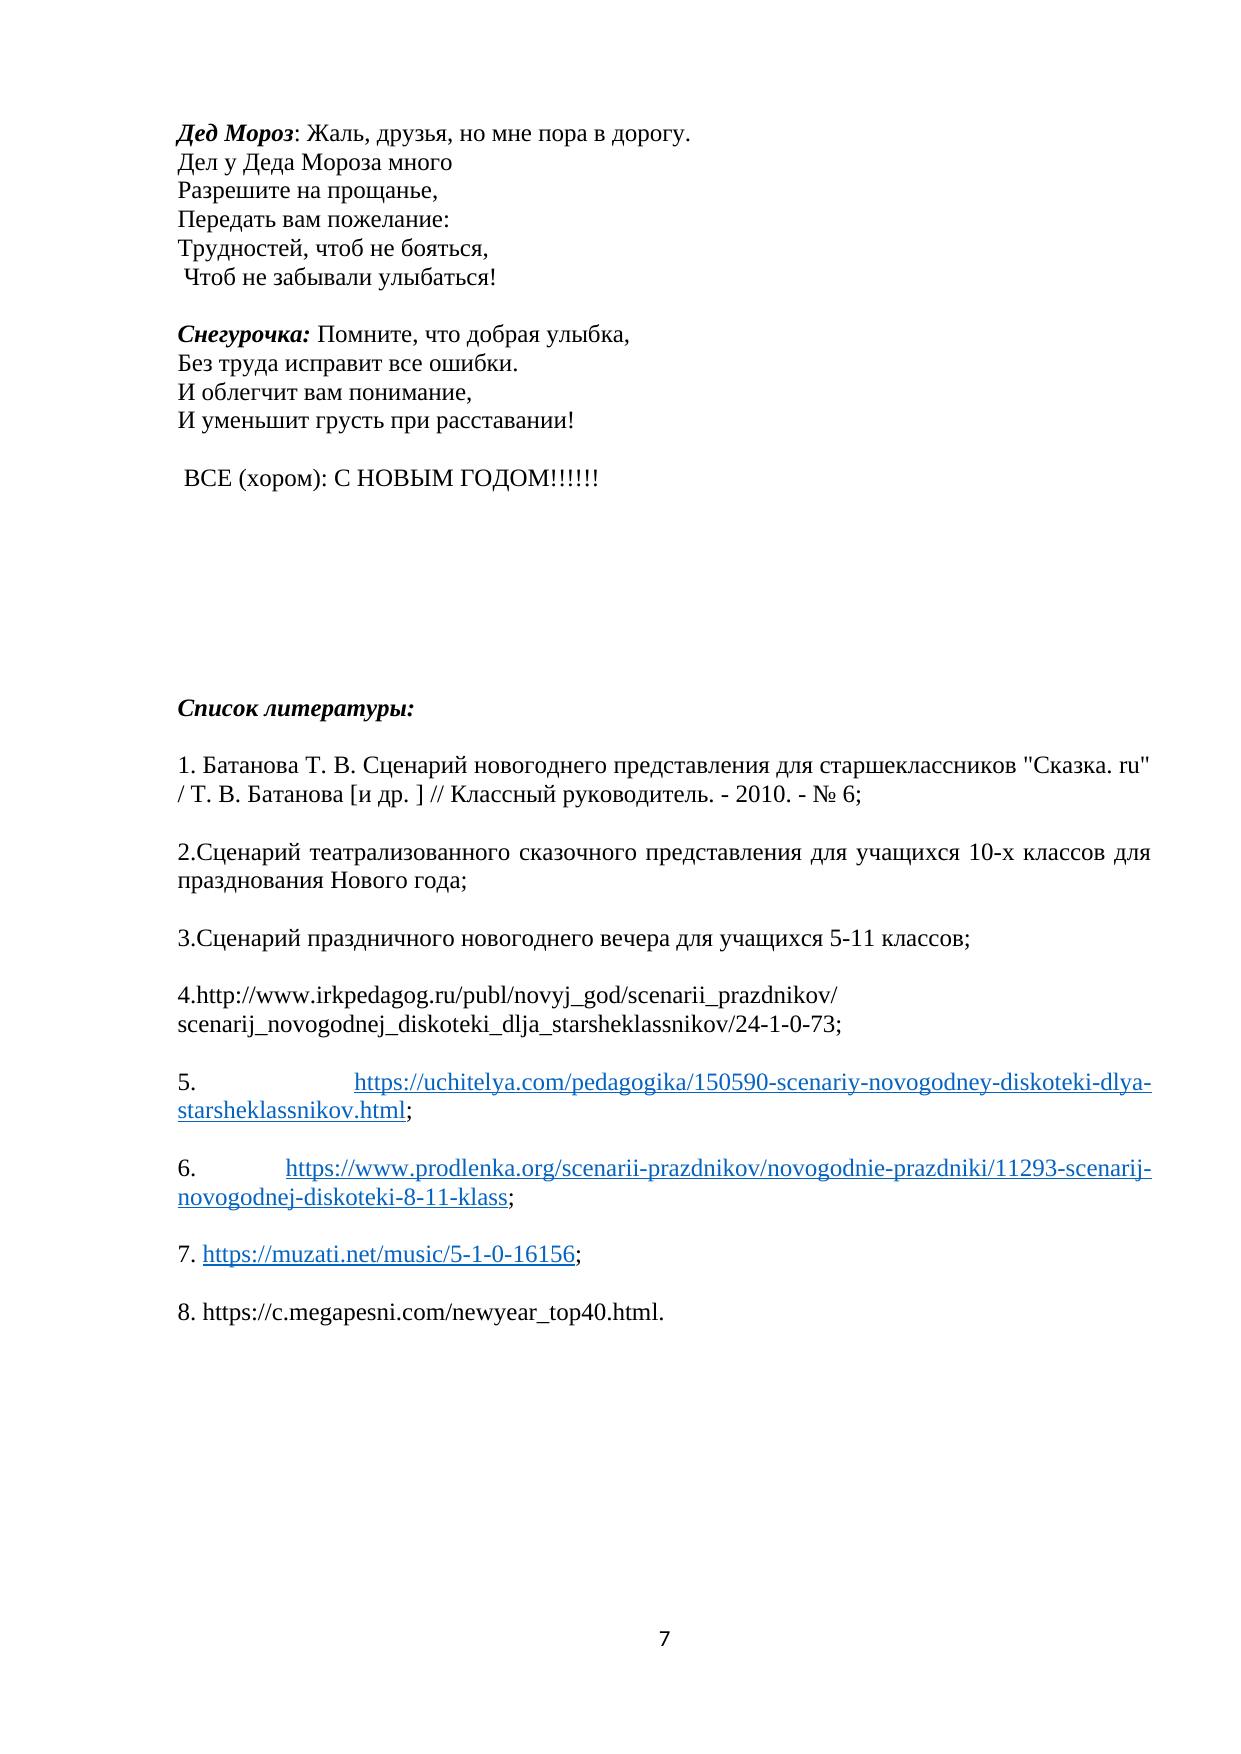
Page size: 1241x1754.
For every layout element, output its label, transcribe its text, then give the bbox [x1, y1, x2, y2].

text 6. https://www.prodlenka.org/scenarii-prazdnikov/novogodnie-prazdniki/11293-scenarij-novogodnej-diskoteki-8-11-klass; [177, 1153, 1152, 1211]
text 7. https://muzati.net/music/5-1-0-16156; [177, 1239, 1152, 1268]
text И уменьшит грусть при расставании! [177, 406, 1152, 434]
text 5. https://uchitelya.com/pedagogika/150590-scenariy-novogodney-diskoteki-dlya-starsheklassnikov.html; [177, 1067, 1152, 1124]
text Чтоб не забывали улыбаться! [177, 262, 1152, 291]
text Снегурочка: Помните, что добрая улыбка, [177, 319, 1152, 348]
text 3.Сценарий праздничного новогоднего вечера для учащихся 5-11 классов; [177, 923, 1152, 952]
text 1. Батанова Т. В. Сценарий новогоднего представления для старшеклассников "Сказка. ru" / Т. В. Батанова [и др. ] // Классный руководитель. - 2010. - № 6; [177, 751, 1152, 808]
text Разрешите на прощанье, [177, 176, 1152, 204]
text ВСЕ (хором): С НОВЫМ ГОДОМ!!!!!! [177, 463, 1152, 492]
text И облегчит вам понимание, [177, 377, 1152, 406]
text Передать вам пожелание: [177, 204, 1152, 233]
text Трудностей, чтоб не бояться, [177, 233, 1152, 262]
text 4.http://www.irkpedagog.ru/publ/novyj_god/scenarii_prazdnikov/scenarij_novogodnej_diskoteki_dlja_starsheklassnikov/24-1-0-73; [177, 981, 1152, 1038]
text Без труда исправит все ошибки. [177, 348, 1152, 377]
text Список литературы: [177, 693, 1152, 722]
text 8. https://c.megapesni.com/newyear_top40.html. [177, 1297, 1152, 1326]
text Дед Мороз: Жаль, друзья, но мне пора в дорогу. [177, 118, 1152, 147]
text Дел у Деда Мороза много [177, 147, 1152, 176]
text 2.Сценарий театрализованного сказочного представления для учащихся 10-х классов для празднования Нового года; [177, 837, 1152, 894]
